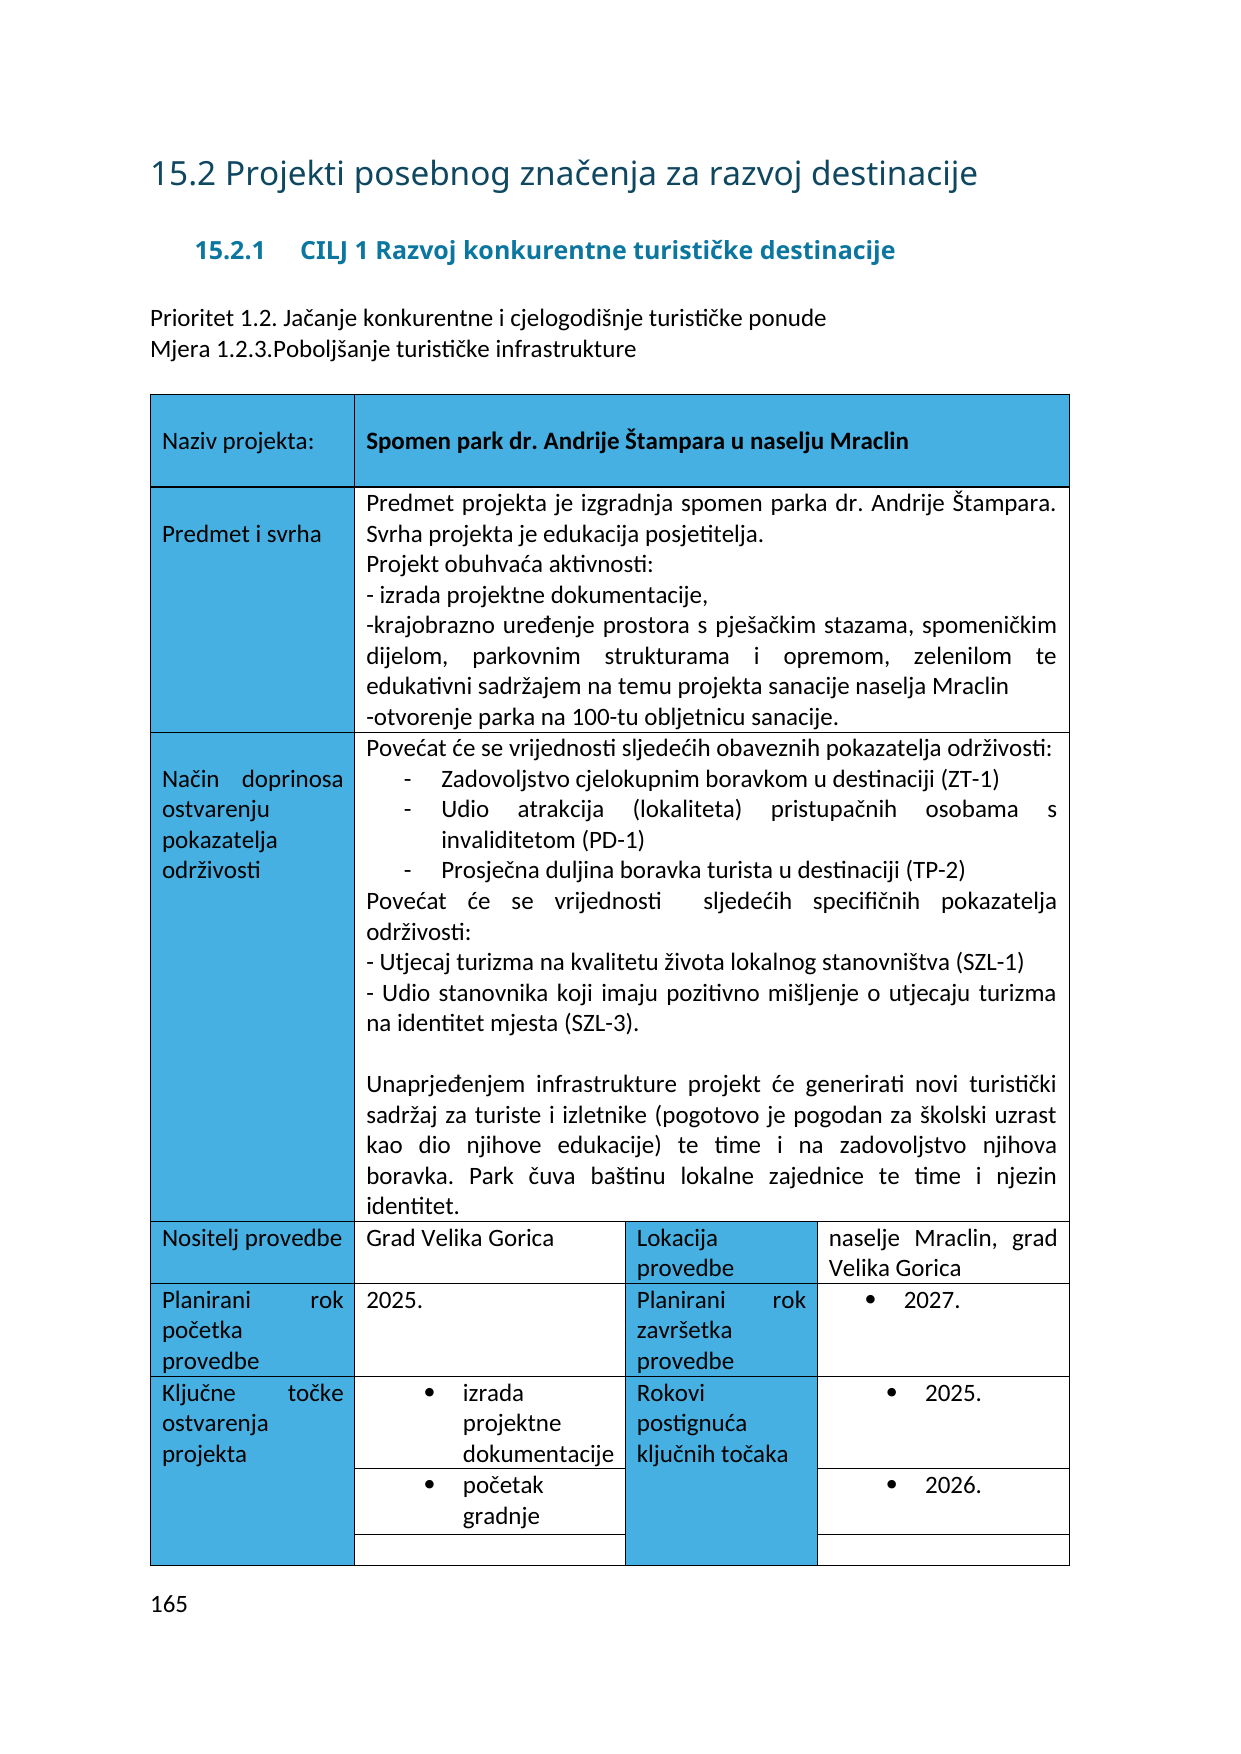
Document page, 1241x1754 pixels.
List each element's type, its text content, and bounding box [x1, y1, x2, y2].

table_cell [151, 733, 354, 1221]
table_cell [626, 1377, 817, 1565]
subtitle CILJ 1 Razvoj konkurentne turističke destinacije [194, 233, 1090, 267]
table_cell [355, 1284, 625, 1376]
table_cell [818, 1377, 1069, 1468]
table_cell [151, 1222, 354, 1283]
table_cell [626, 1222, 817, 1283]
text Prioritet 1.2. Jačanje konkurentne i cjelogodišnje turističke ponude [150, 302, 1090, 333]
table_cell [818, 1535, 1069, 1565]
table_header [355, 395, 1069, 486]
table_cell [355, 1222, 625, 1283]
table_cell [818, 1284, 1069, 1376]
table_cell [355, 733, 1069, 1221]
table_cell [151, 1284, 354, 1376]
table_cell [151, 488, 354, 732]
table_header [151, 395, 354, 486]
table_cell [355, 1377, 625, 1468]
text Mjera 1.2.3.Poboljšanje turističke infrastrukture [150, 333, 1090, 363]
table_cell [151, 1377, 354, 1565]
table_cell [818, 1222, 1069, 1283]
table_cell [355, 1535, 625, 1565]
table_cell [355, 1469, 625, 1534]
subtitle Projekti posebnog značenja za razvoj destinacije [150, 150, 1090, 195]
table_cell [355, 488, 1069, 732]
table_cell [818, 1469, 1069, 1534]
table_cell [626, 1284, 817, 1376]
